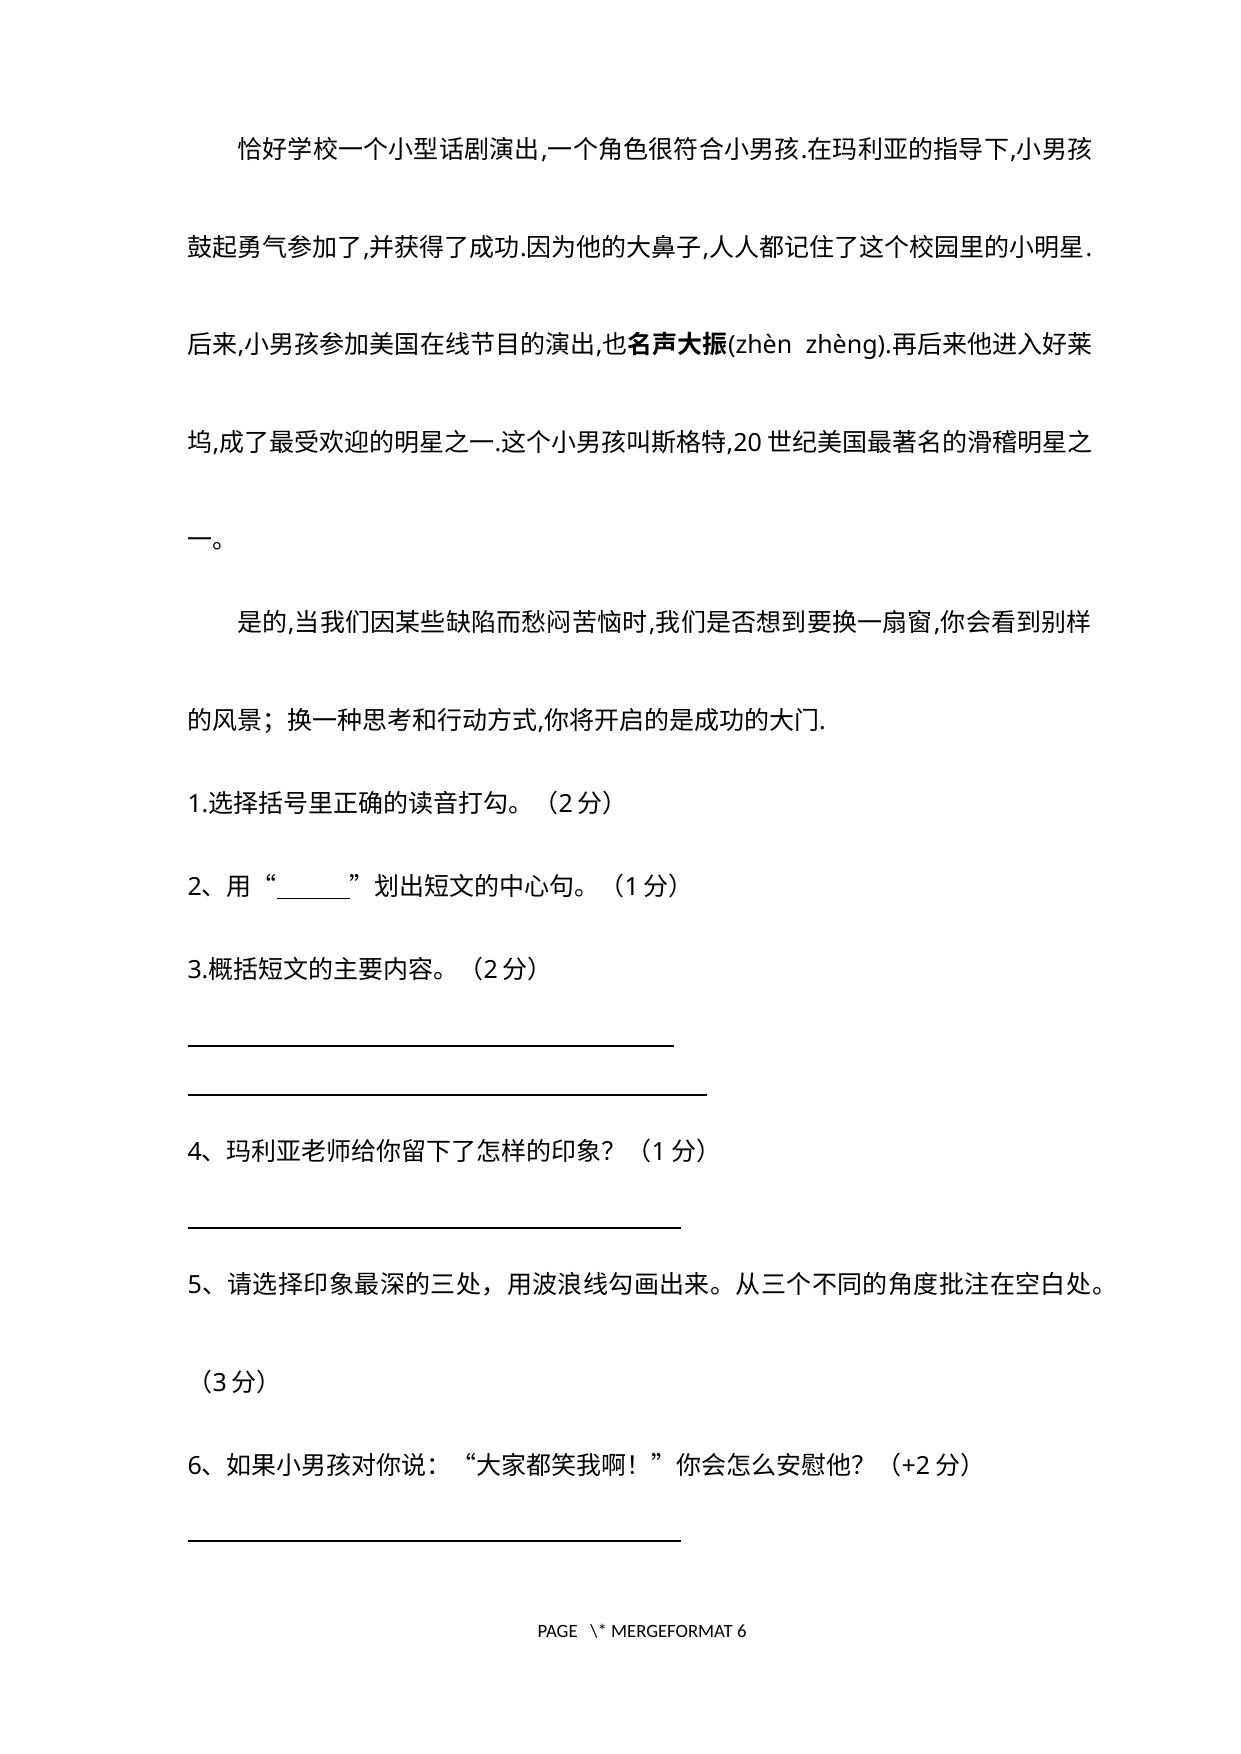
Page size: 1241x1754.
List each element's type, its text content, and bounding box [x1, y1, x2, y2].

text 6、如果小男孩对你说：“大家都笑我啊！”你会怎么安慰他？（+2分） [187, 1431, 1092, 1496]
text 3.概括短文的主要内容。（2分） [187, 935, 1092, 1000]
text 1.选择括号里正确的读音打勾。（2分） [187, 769, 1092, 834]
text 2、用“ ”划出短文的中心句。（1分） [187, 852, 1092, 917]
text 是的,当我们因某些缺陷而愁闷苦恼时,我们是否想到要换一扇窗,你会看到别样的风景；换一种思考和行动方式,你将开启的是成功的大门. [187, 588, 1092, 751]
text 4、玛利亚老师给你留下了怎样的印象？（1分） [187, 1117, 1092, 1182]
text 恰好学校一个小型话剧演出,一个角色很符合小男孩.在玛利亚的指导下,小男孩鼓起勇气参加了,并获得了成功.因为他的大鼻子,人人都记住了这个校园里的小明星.后来,小男孩参加美国在线节目的演出,也名声大振(zhèn zhèng).再后来他进入好莱坞,成了最受欢迎的明星之一.这个小男孩叫斯格特,20世纪美国最著名的滑稽明星之一。 [187, 115, 1092, 570]
text 5、请选择印象最深的三处，用波浪线勾画出来。从三个不同的角度批注在空白处。（3分） [187, 1250, 1092, 1413]
